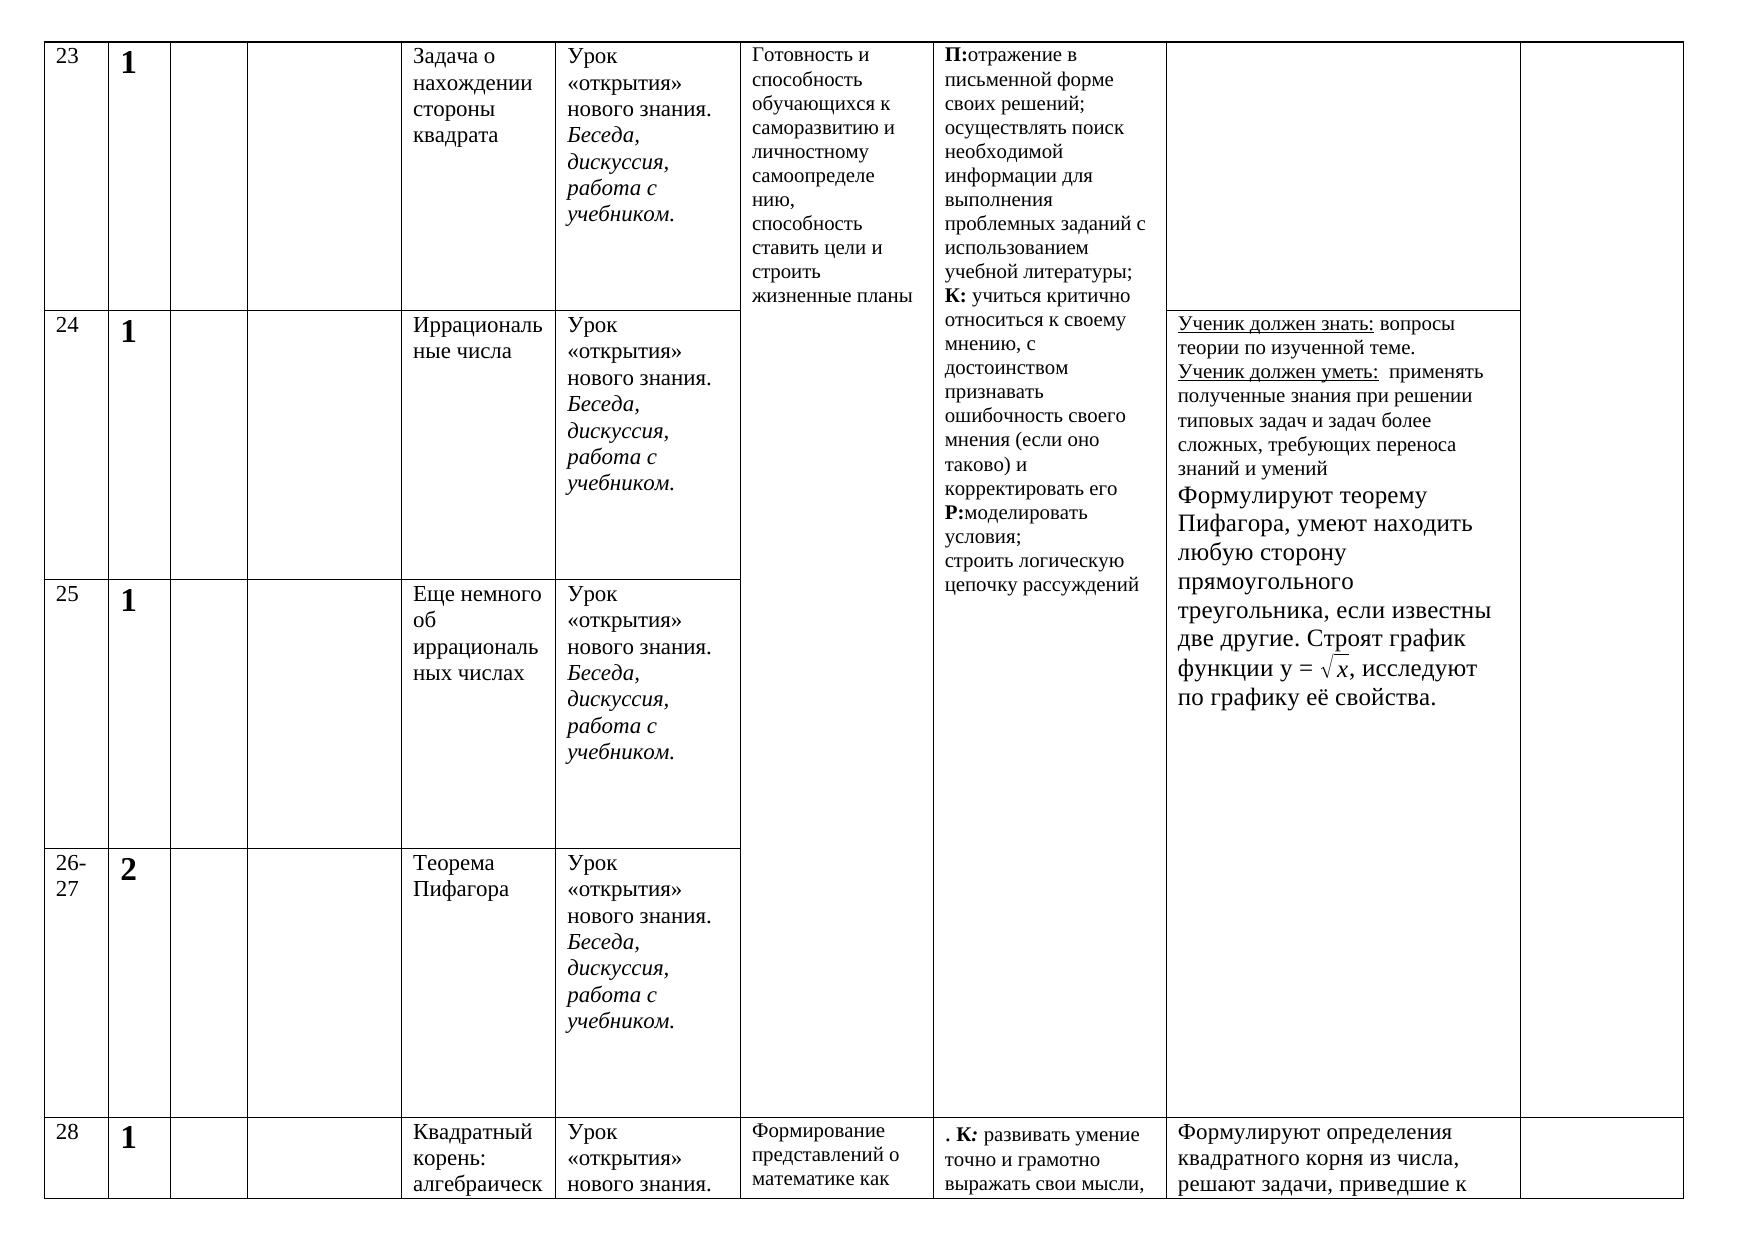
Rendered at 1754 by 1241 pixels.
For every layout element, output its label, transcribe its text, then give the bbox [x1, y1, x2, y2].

table_cell 2 [109, 849, 170, 1117]
table_cell Урок «открытия» нового знания. Беседа, дискуссия, работа с учебником. [556, 43, 740, 310]
table_cell Задача о нахождении стороны квадрата [402, 43, 555, 310]
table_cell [934, 1118, 1166, 1198]
table_cell 1 [109, 1118, 170, 1198]
table_cell [171, 849, 247, 1117]
table_cell Урок «открытия» нового знания. Беседа, дискуссия, работа с учебником. [556, 580, 740, 848]
table_cell 1 [109, 580, 170, 848]
table_cell [248, 849, 401, 1117]
table_cell Теорема Пифагора [402, 849, 555, 1117]
table_cell [1167, 43, 1520, 310]
table_cell Урок «открытия» нового знания. Беседа, дискуссия, работа с учебником. [556, 311, 740, 579]
table_cell [248, 311, 401, 579]
table_cell 28 [45, 1118, 108, 1198]
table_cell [1167, 1118, 1520, 1198]
table_cell [171, 311, 247, 579]
table_cell П:отражение в письменной форме своих решений; осуществлять поиск необходимой информации для выполнения проблемных заданий с использованием учебной литературы; К: учиться критично относиться к своему мнению, с достоинством признавать ошибочность своего мнения (если оно таково) и корректировать его Р:моделировать условия; строить логическую цепочку рассуждений [934, 43, 1166, 1117]
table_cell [741, 1118, 933, 1198]
table_cell [171, 43, 247, 310]
table_cell [248, 580, 401, 848]
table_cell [556, 1118, 740, 1198]
table_cell [1521, 43, 1683, 1117]
table_cell Еще немного об иррациональных числах [402, 580, 555, 848]
table_cell [248, 1118, 401, 1198]
table_cell Урок «открытия» нового знания. Беседа, дискуссия, работа с учебником. [556, 849, 740, 1117]
table_cell 1 [109, 311, 170, 579]
table_cell [171, 580, 247, 848]
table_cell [402, 1118, 555, 1198]
table_cell 1 [109, 43, 170, 310]
table_cell 26-27 [45, 849, 108, 1117]
table_cell 23 [45, 43, 108, 310]
table_cell 24 [45, 311, 108, 579]
table_cell Иррациональные числа [402, 311, 555, 579]
table_cell [1521, 1118, 1683, 1198]
table_cell Готовность и способность обучающихся к саморазвитию и личностному самоопределе нию, способность ставить цели и строить жизненные планы [741, 43, 933, 1117]
table_cell Ученик должен знать: вопросы теории по изученной теме. Ученик должен уметь: применять полученные знания при решении типовых задач и задач более сложных, требующих переноса знаний и умений Формулируют теорему Пифагора, умеют находить любую сторону прямоугольного треугольника, если известны две другие. Строят график функции у = , исследуют по графику её свойства. [1167, 311, 1520, 1117]
table_cell [171, 1118, 247, 1198]
table_cell 25 [45, 580, 108, 848]
table_cell [248, 43, 401, 310]
